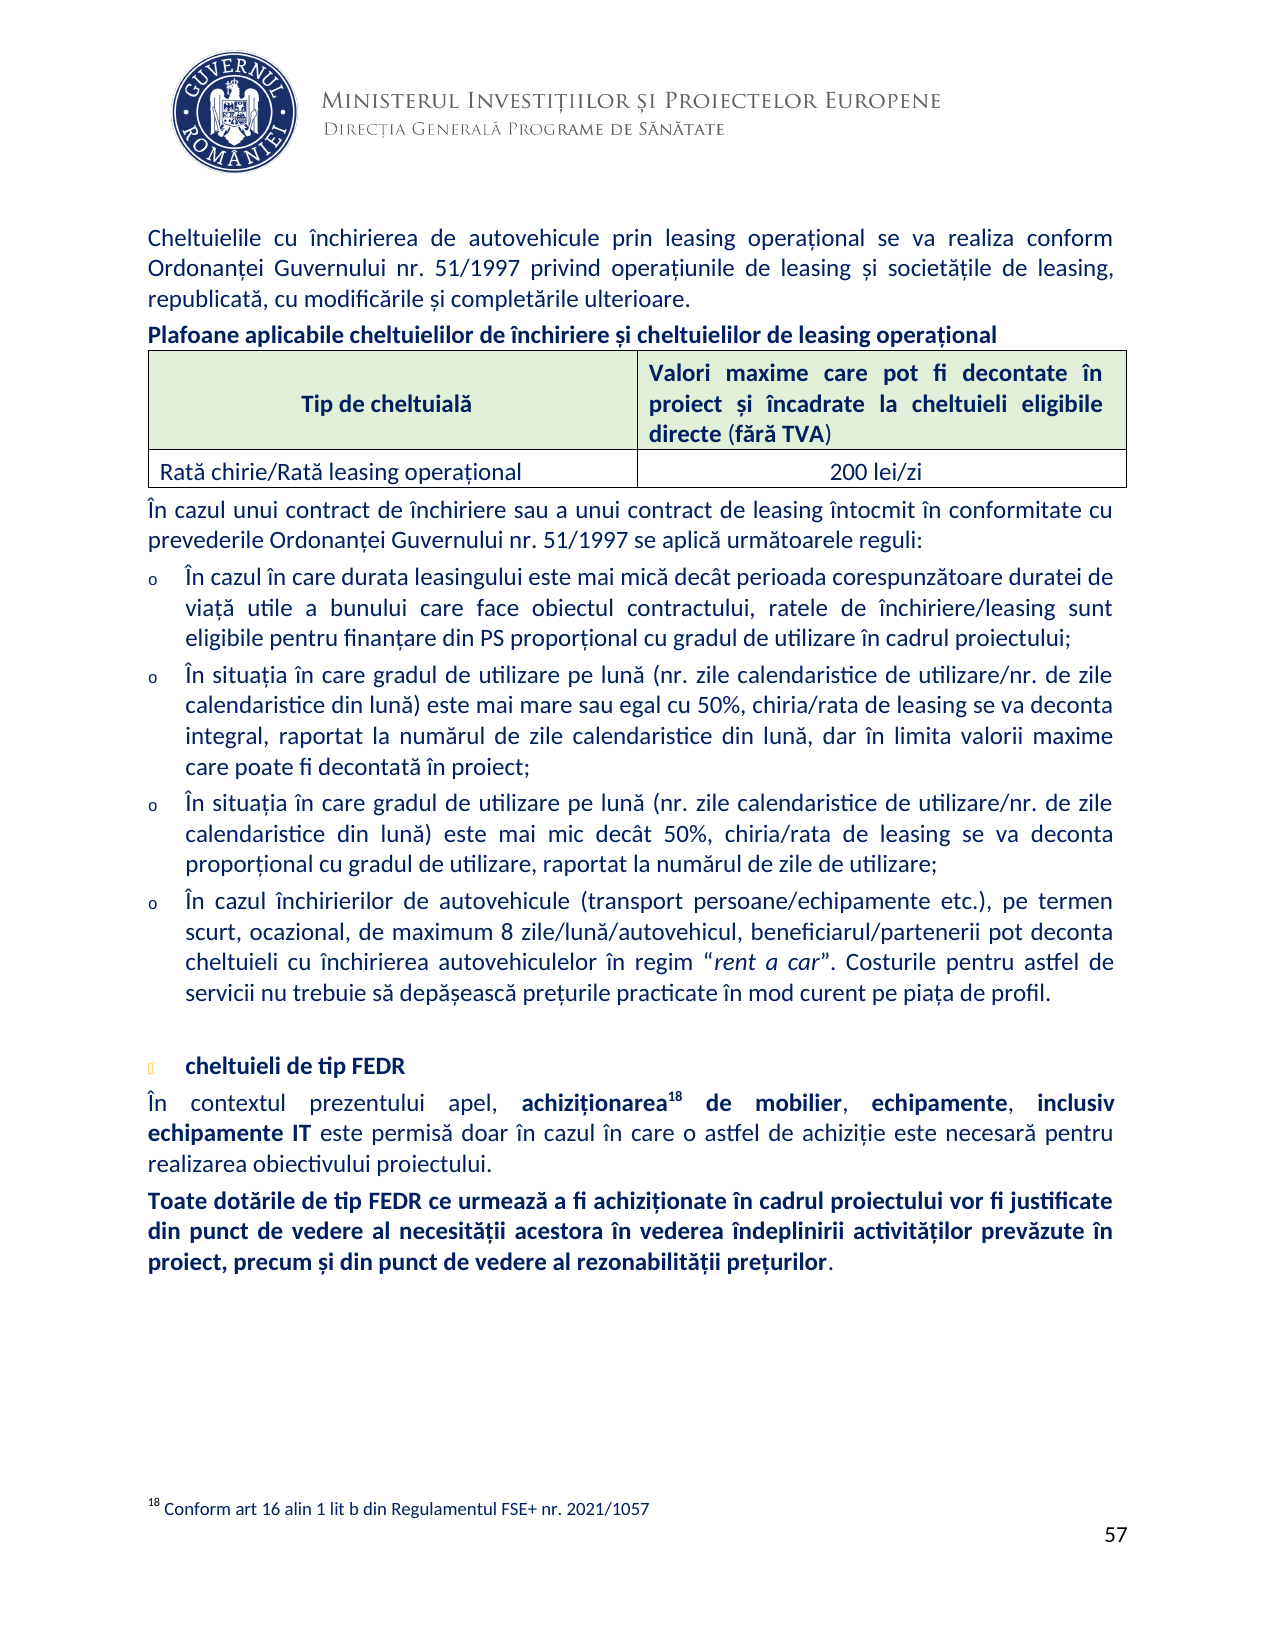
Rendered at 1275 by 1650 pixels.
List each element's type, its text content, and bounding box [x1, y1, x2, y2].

list cheltuieli de tip FEDR [148, 1050, 1115, 1081]
text Cheltuielile cu închirierea de autovehicule prin leasing operațional se va realiza conform Ordonanței Guvernului nr. 51/1997 privind operațiunile de leasing şi societățile de leasing, republicată, cu modificările și completările ulterioare. [148, 222, 1115, 313]
table_cell 200 lei/zi [638, 450, 1126, 487]
list În situația în care gradul de utilizare pe lună (nr. zile calendaristice de utilizare/nr. de zile calendaristice din lună) este mai mic decât 50%, chiria/rata de leasing se va deconta proporțional cu gradul de utilizare, raportat la numărul de zile de utilizare; [148, 787, 1115, 879]
list În situația în care gradul de utilizare pe lună (nr. zile calendaristice de utilizare/nr. de zile calendaristice din lună) este mai mare sau egal cu 50%, chiria/rata de leasing se va deconta integral, raportat la numărul de zile calendaristice din lună, dar în limita valorii maxime care poate fi decontată în proiect; [148, 659, 1115, 781]
text Plafoane aplicabile cheltuielilor de închiriere și cheltuielilor de leasing operațional [148, 319, 1115, 350]
picture [147, 29, 963, 194]
text În contextul prezentului apel, achiziționarea de mobilier, echipamente, inclusiv echipamente IT este permisă doar în cazul în care o astfel de achiziție este necesară pentru realizarea obiectivului proiectului. [148, 1087, 1115, 1179]
list În cazul în care durata leasingului este mai mică decât perioada corespunzătoare duratei de viață utile a bunului care face obiectul contractului, ratele de închiriere/leasing sunt eligibile pentru finanțare din PS proporțional cu gradul de utilizare în cadrul proiectului; [148, 561, 1115, 653]
list În cazul închirierilor de autovehicule (transport persoane/echipamente etc.), pe termen scurt, ocazional, de maximum 8 zile/lună/autovehicul, beneficiarul/partenerii pot deconta cheltuieli cu închirierea autovehiculelor în regim “rent a car”. Costurile pentru astfel de servicii nu trebuie să depășească prețurile practicate în mod curent pe piața de profil. [148, 885, 1115, 1007]
table_cell Rată chirie/Rată leasing operațional [149, 450, 637, 487]
text În cazul unui contract de închiriere sau a unui contract de leasing întocmit în conformitate cu prevederile Ordonanței Guvernului nr. 51/1997 se aplică următoarele reguli: [148, 494, 1115, 555]
table_header Valori maxime care pot fi decontate în proiect și încadrate la cheltuieli eligibile directe (fără TVA) [638, 351, 1126, 449]
table_header Tip de cheltuială [149, 351, 637, 449]
text Toate dotările de tip FEDR ce urmează a fi achiziționate în cadrul proiectului vor fi justificate din punct de vedere al necesității acestora în vederea îndeplinirii activităților prevăzute în proiect, precum și din punct de vedere al rezonabilității prețurilor. [148, 1185, 1115, 1276]
